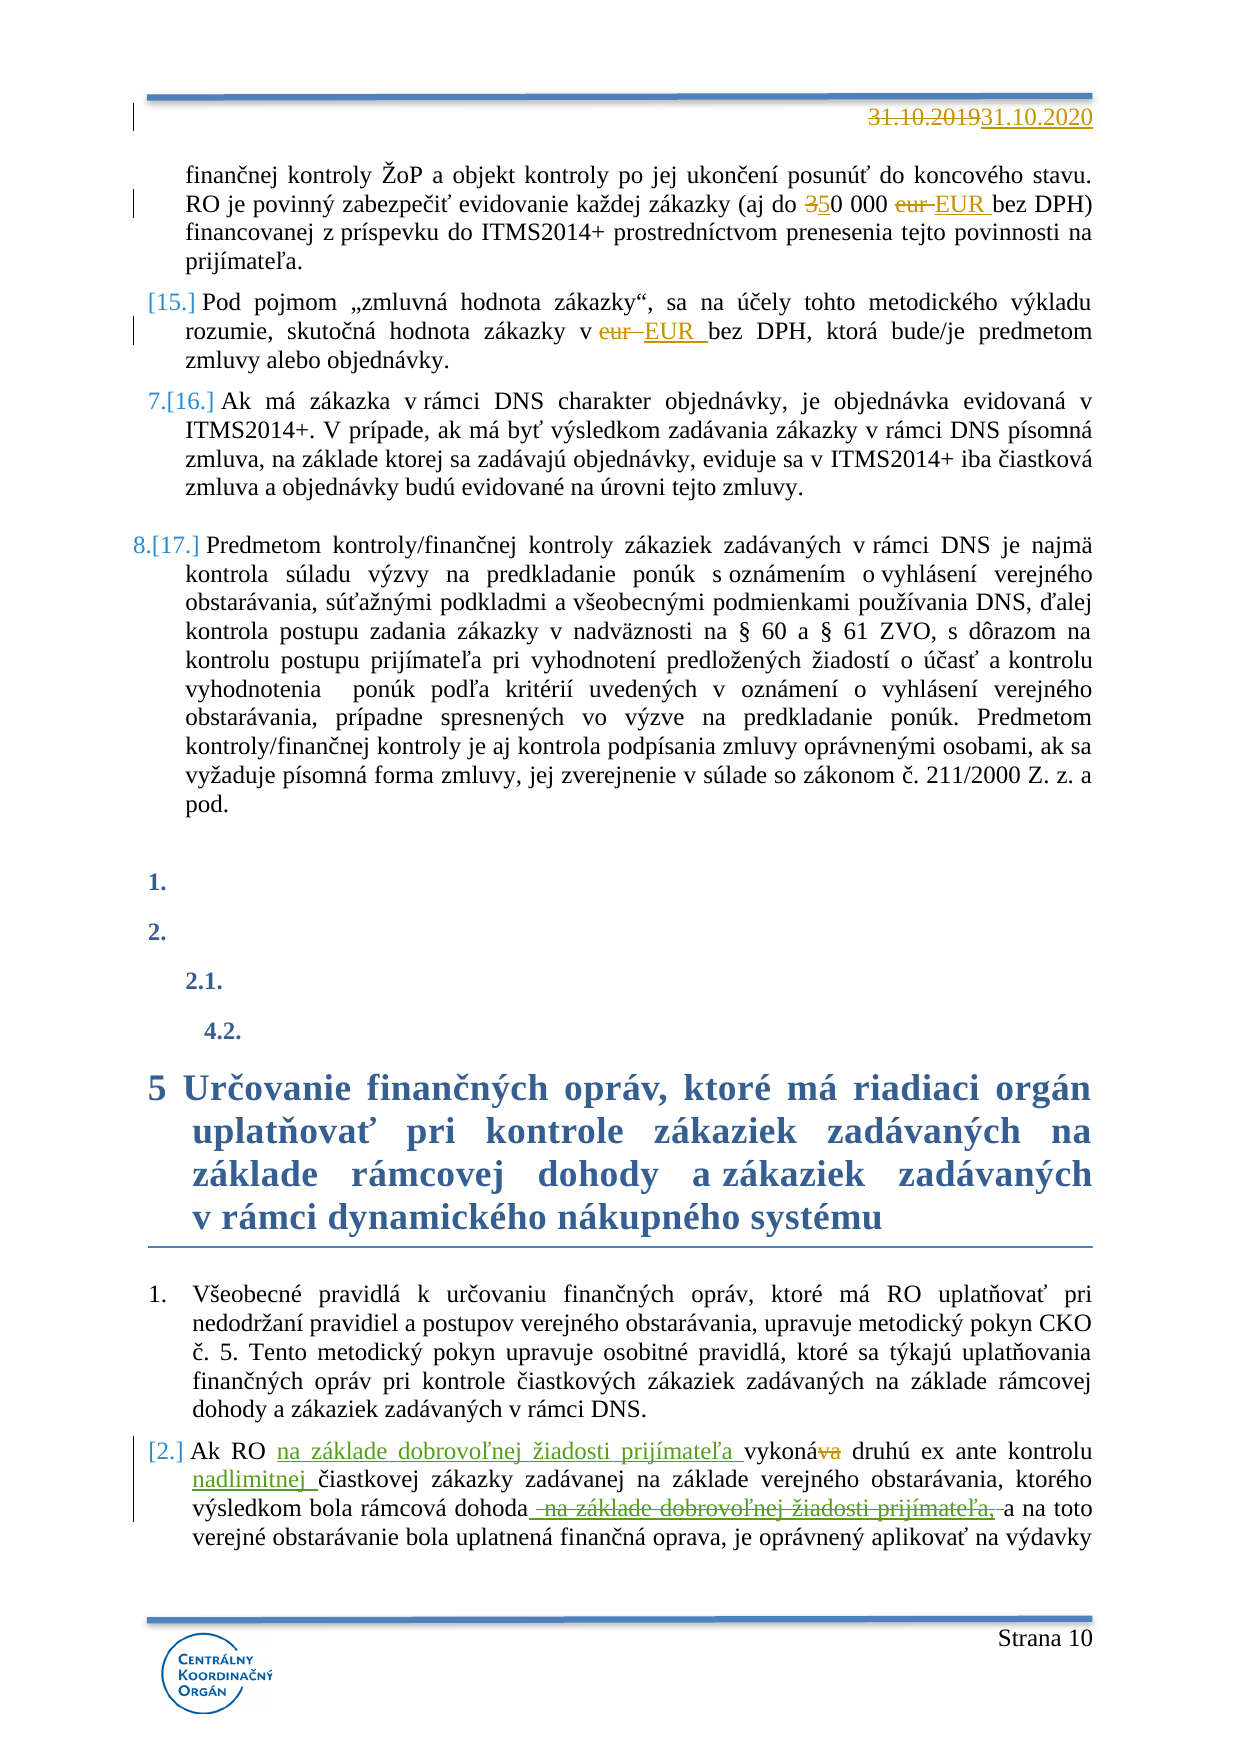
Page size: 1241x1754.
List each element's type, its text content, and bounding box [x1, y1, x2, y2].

picture [159, 1631, 272, 1713]
text 5 Určovanie finančných opráv, ktoré má riadiaci orgán uplatňovať pri kontrole zákaziek zadávaných na základe rámcovej dohody a zákaziek zadávaných v rámci dynamického nákupného systému [148, 1065, 1093, 1246]
list Predmetom kontroly/finančnej kontroly zákaziek zadávaných v rámci DNS je najmä kontrola súladu výzvy na predkladanie ponúk s oznámením o vyhlásení verejného obstarávania, súťažnými podkladmi a všeobecnými podmienkami používania DNS, ďalej kontrola postupu zadania zákazky v nadväznosti na § 60 a § 61 ZVO, s dôrazom na kontrolu postupu prijímateľa pri vyhodnotení predložených žiadostí o účasť a kontrolu vyhodnotenia ponúk podľa kritérií uvedených v oznámení o vyhlásení verejného obstarávania, prípadne spresnených vo výzve na predkladanie ponúk. Predmetom kontroly/finančnej kontroly je aj kontrola podpísania zmluvy oprávnenými osobami, ak sa vyžaduje písomná forma zmluvy, jej zverejnenie v súlade so zákonom č. 211/2000 Z. z. a pod. [133, 530, 1093, 817]
list Pod pojmom „zmluvná hodnota zákazky“, sa na účely tohto metodického výkladu rozumie, skutočná hodnota zákazky v bez DPH, ktorá bude/je predmetom zmluvy alebo objednávky. [148, 287, 1093, 374]
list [133, 160, 1093, 275]
list Ak má zákazka v rámci DNS charakter objednávky, je objednávka evidovaná v ITMS2014+. V prípade, ak má byť výsledkom zadávania zákazky v rámci DNS písomná zmluva, na základe ktorej sa zadávajú objednávky, eviduje sa v ITMS2014+ iba čiastková zmluva a objednávky budú evidované na úrovni tejto zmluvy. [148, 386, 1093, 501]
list Všeobecné pravidlá k určovaniu finančných opráv, ktoré má RO uplatňovať pri nedodržaní pravidiel a postupov verejného obstarávania, upravuje metodický pokyn CKO č. 5. Tento metodický pokyn upravuje osobitné pravidlá, ktoré sa týkajú uplatňovania finančných opráv pri kontrole čiastkových zákaziek zadávaných na základe rámcovej dohody a zákaziek zadávaných v rámci DNS. [148, 1279, 1093, 1423]
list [148, 1436, 1093, 1551]
